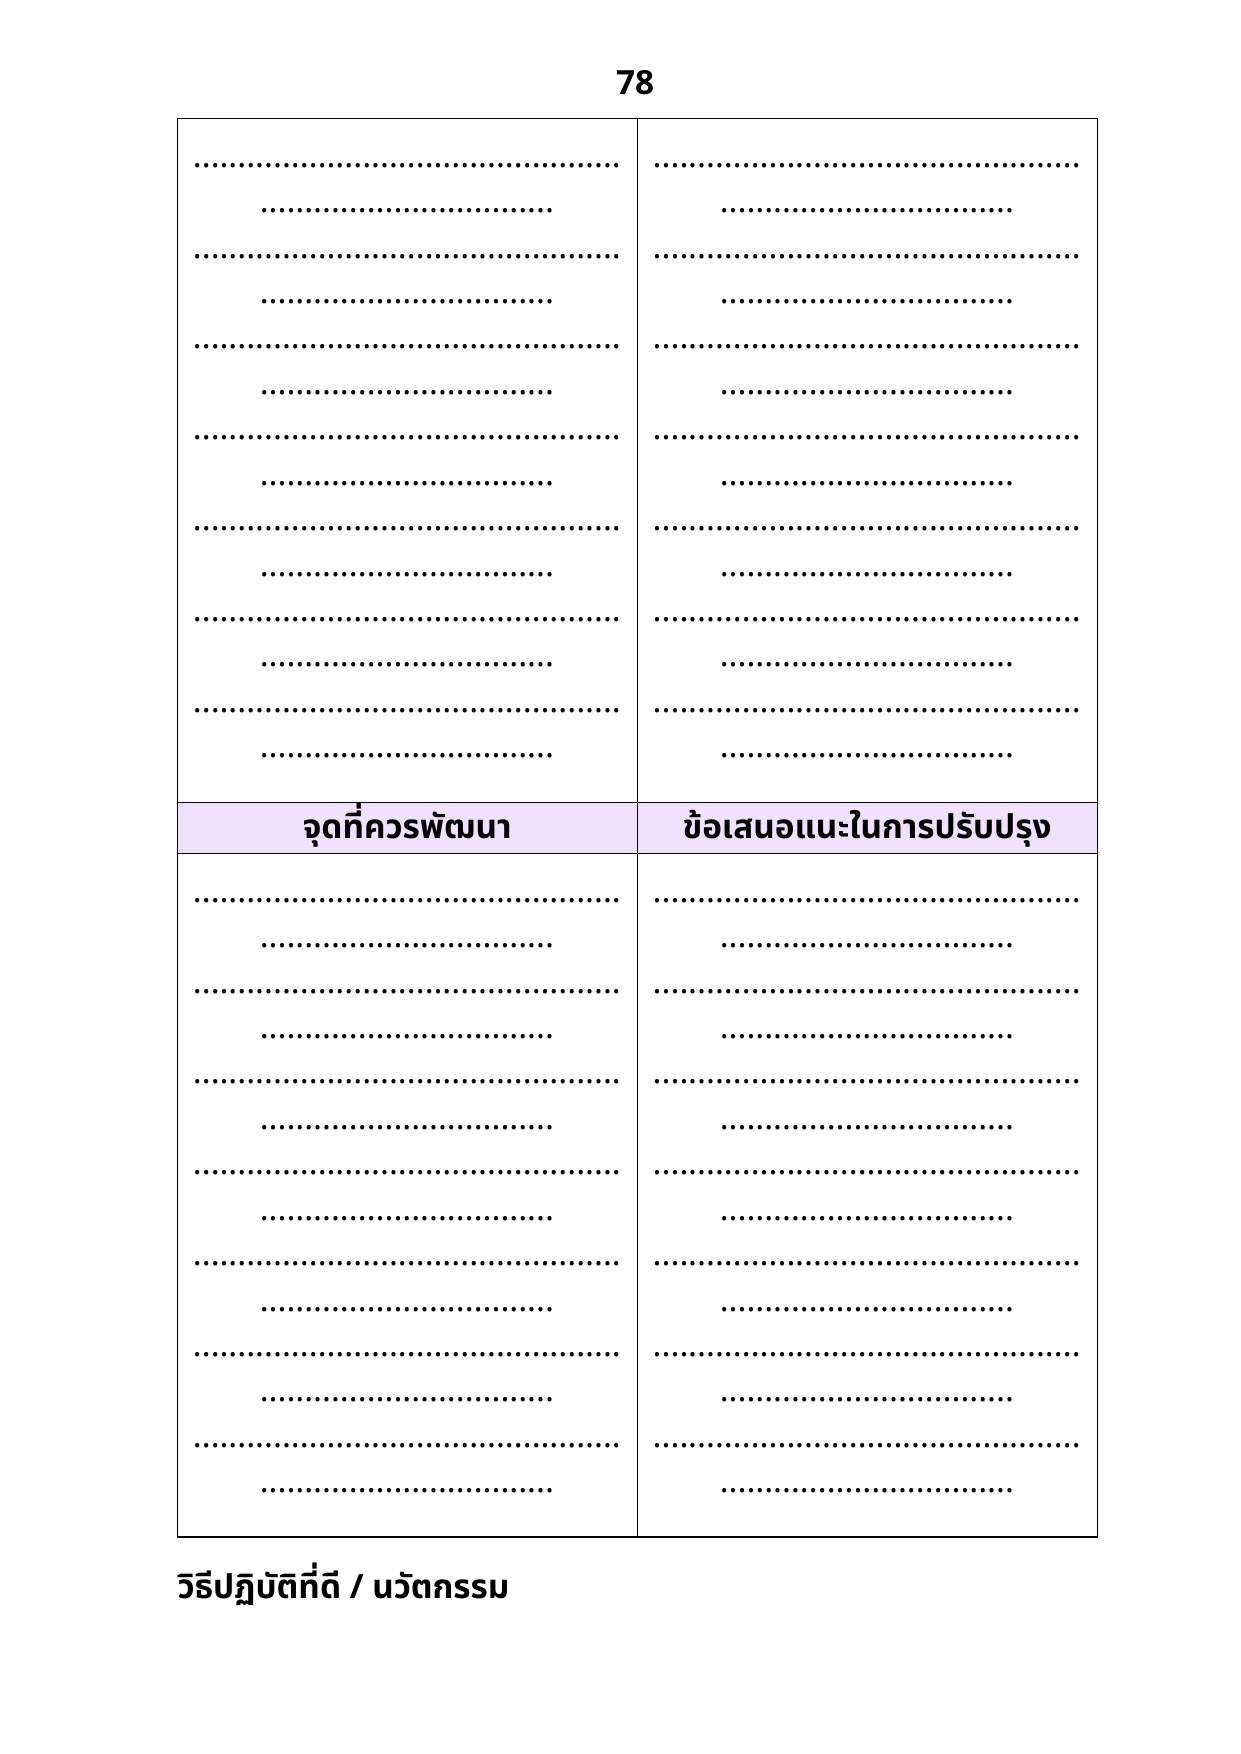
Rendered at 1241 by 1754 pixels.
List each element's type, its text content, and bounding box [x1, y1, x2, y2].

table_cell จุดที่ควรพัฒนา [178, 803, 637, 853]
table_cell ข้อเสนอแนะในการปรับปรุง [638, 803, 1097, 853]
table_cell ................................................................................. ................................................................................. ................................................................................. ................................................................................. ................................................................................. ................................................................................. ................................................................................. [178, 119, 637, 802]
text วิธีปฏิบัติที่ดี / นวัตกรรม [177, 1562, 1092, 1613]
table_cell ................................................................................. ................................................................................. ................................................................................. ................................................................................. ................................................................................. ................................................................................. ................................................................................. [178, 854, 637, 1536]
table_cell ................................................................................. ................................................................................. ................................................................................. ................................................................................. ................................................................................. ................................................................................. ................................................................................. [638, 854, 1097, 1536]
table_cell ................................................................................. ................................................................................. ................................................................................. ................................................................................. ................................................................................. ................................................................................. ................................................................................. [638, 119, 1097, 802]
